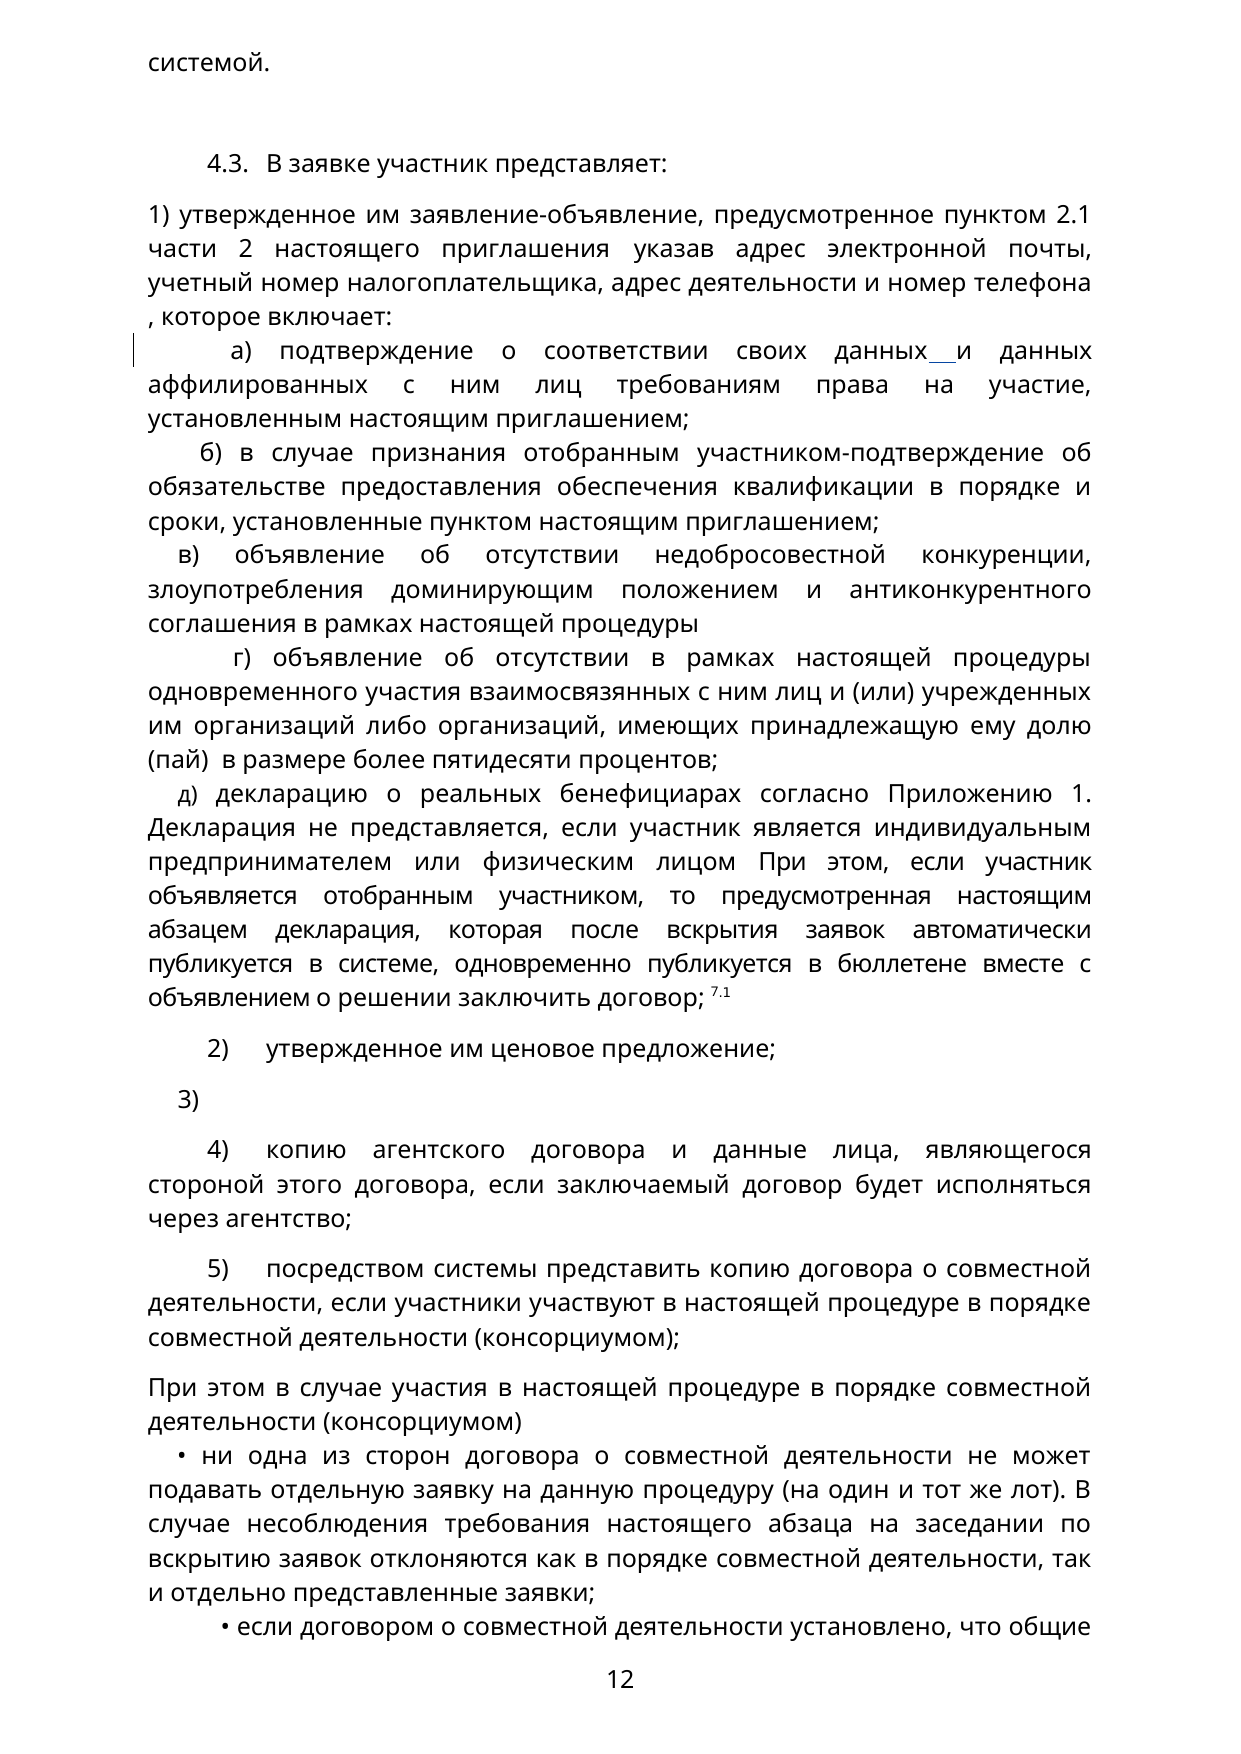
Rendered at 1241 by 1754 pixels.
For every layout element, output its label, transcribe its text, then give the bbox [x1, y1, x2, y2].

text При этом в случае участия в настоящей процедуре в порядке совместной деятельности (консорциумом) [148, 1370, 1092, 1438]
text г) объявление об отсутствии в рамках настоящей процедуры одновременного участия взаимосвязянных с ним лиц и (или) учрежденных им организаций либо организаций, имеющих принадлежащую ему долю (пай) в размере более пятидесяти процентов; [148, 639, 1092, 776]
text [148, 1608, 1092, 1642]
text д) декларацию о реальных бенефициарах согласно Приложению 1. Декларация не представляется, если участник является индивидуальным предпринимателем или физическим лицом При этом, если участник объявляется отобранным участником, то предусмотренная настоящим абзацем декларация, которая после вскрытия заявок автоматически публикуется в системе, одновременно публикуется в бюллетене вместе с объявлением о решении заключить договор; 7.1 [148, 776, 1092, 1014]
text 2) утвержденное им ценовое предложение; [148, 1031, 1092, 1065]
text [148, 44, 1092, 78]
text 1) утвержденное им заявление-объявление, предусмотренное пунктом 2.1 части 2 настоящего приглашения указав адрес электронной почты, учетный номер налогоплательщика, адрес деятельности и номер телефона , которое включает: [148, 197, 1092, 333]
text б) в случае признания отобранным участником-подтверждение об обязательстве предоставления обеспечения квалификации в порядке и сроки, установленные пунктом настоящим приглашением; [148, 435, 1092, 537]
text 4.3. В заявке участник представляет: [148, 146, 1092, 180]
text а) подтверждение о соответствии своих данныхи данных аффилированных с ним лиц требованиям права на участие, установленным настоящим приглашением; [148, 333, 1092, 435]
text в) объявление об отсутствии недобросовестной конкуренции, злоупотребления доминирующим положением и антиконкурентного соглашения в рамках настоящей процедуры [148, 537, 1092, 639]
text • ни одна из сторон договора о совместной деятельности не может подавать отдельную заявку на данную процедуру (на один и тот же лот). В случае несоблюдения требования настоящего абзаца на заседании по вскрытию заявок отклоняются как в порядке совместной деятельности, так и отдельно представленные заявки; [148, 1438, 1092, 1608]
text 4) копию агентского договора и данные лица, являющегося стороной этого договора, если заключаемый договор будет исполняться через агентство; [148, 1132, 1092, 1234]
text 5) посредством системы представить копию договора о совместной деятельности, если участники участвуют в настоящей процедуре в порядке совместной деятельности (консорциумом); [148, 1251, 1092, 1353]
text 3) [148, 1081, 1092, 1116]
